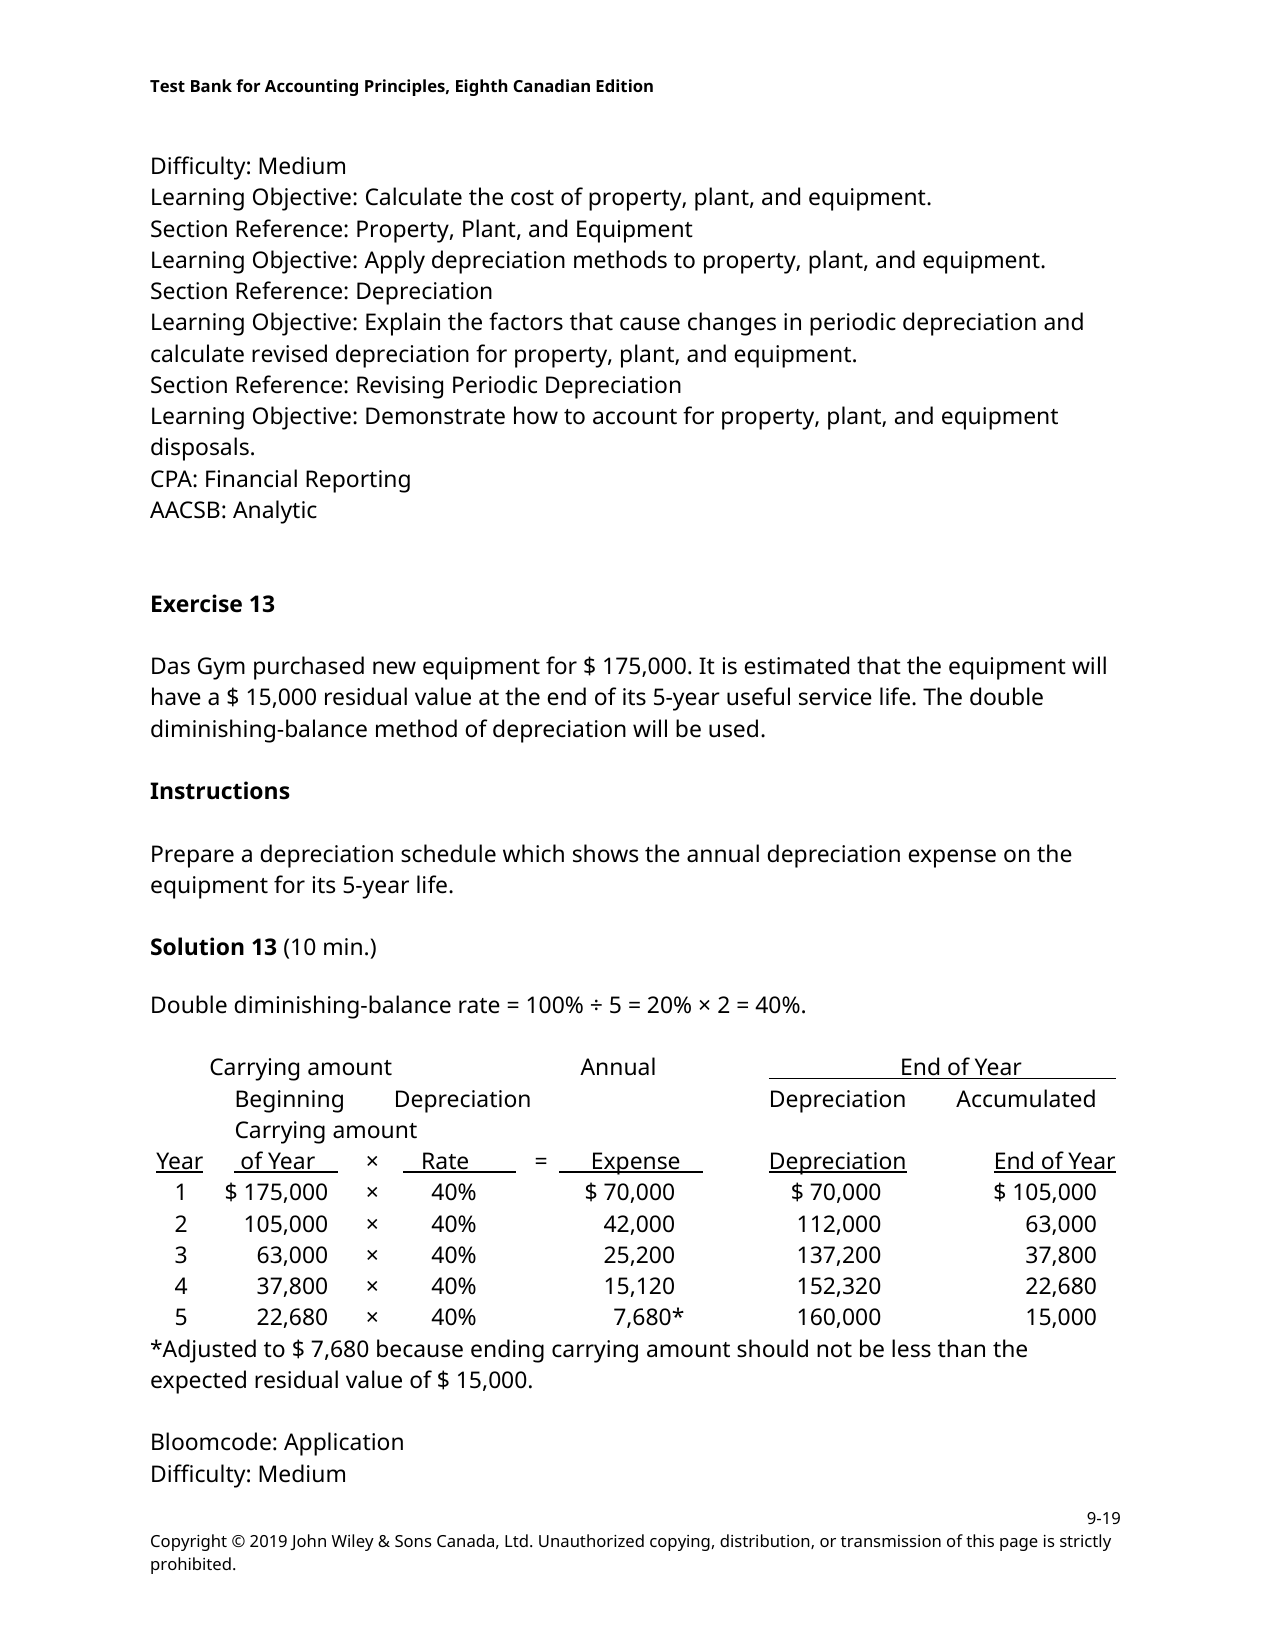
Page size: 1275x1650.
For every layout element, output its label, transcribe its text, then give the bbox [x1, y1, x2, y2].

text 2 105,000 × 40% 42,000 112,000 63,000 [150, 1208, 1125, 1239]
text Section Reference: Property, Plant, and Equipment [150, 212, 1125, 244]
text Prepare a depreciation schedule which shows the annual depreciation expense on the equipment for its 5-year life. [150, 837, 1125, 900]
text Carrying amount Annual End of Year [150, 1051, 1125, 1083]
text Double diminishing-balance rate = 100% ÷ 5 = 20% × 2 = 40%. [150, 989, 1125, 1020]
text 1 $ 175,000 × 40% $ 70,000 $ 70,000 $ 105,000 [150, 1176, 1125, 1208]
text *Adjusted to $ 7,680 because ending carrying amount should not be less than the expected residual value of $ 15,000. [150, 1333, 1125, 1395]
text Section Reference: Depreciation [150, 275, 1125, 306]
text AACSB: Analytic [150, 494, 1125, 525]
text CPA: Financial Reporting [150, 462, 1125, 494]
text Learning Objective: Calculate the cost of property, plant, and equipment. [150, 181, 1125, 212]
text Section Reference: Revising Periodic Depreciation [150, 369, 1125, 400]
text Learning Objective: Demonstrate how to account for property, plant, and equipment disposals. [150, 400, 1125, 462]
text Learning Objective: Apply depreciation methods to property, plant, and equipment. [150, 244, 1125, 275]
text Bloomcode: Application [150, 1426, 1125, 1458]
text Das Gym purchased new equipment for $ 175,000. It is estimated that the equipment will have a $ 15,000 residual value at the end of its 5-year useful service life. The double diminishing-balance method of depreciation will be used. [150, 650, 1125, 744]
text 5 22,680 × 40% 7,680* 160,000 15,000 [150, 1301, 1125, 1333]
text Difficulty: Medium [150, 150, 1125, 181]
text Difficulty: Medium [150, 1458, 1125, 1489]
subtitle Exercise 13 [150, 587, 1125, 619]
text Learning Objective: Explain the factors that cause changes in periodic depreciation and calculate revised depreciation for property, plant, and equipment. [150, 306, 1125, 369]
text Year of Year × Rate = Expense Depreciation End of Year [150, 1145, 1125, 1176]
text 3 63,000 × 40% 25,200 137,200 37,800 [150, 1239, 1125, 1270]
text 4 37,800 × 40% 15,120 152,320 22,680 [150, 1270, 1125, 1301]
text Beginning Depreciation Depreciation Accumulated Carrying amount [150, 1083, 1125, 1145]
subtitle Solution 13 (10 min.) [150, 931, 1125, 962]
text Instructions [150, 775, 1125, 806]
